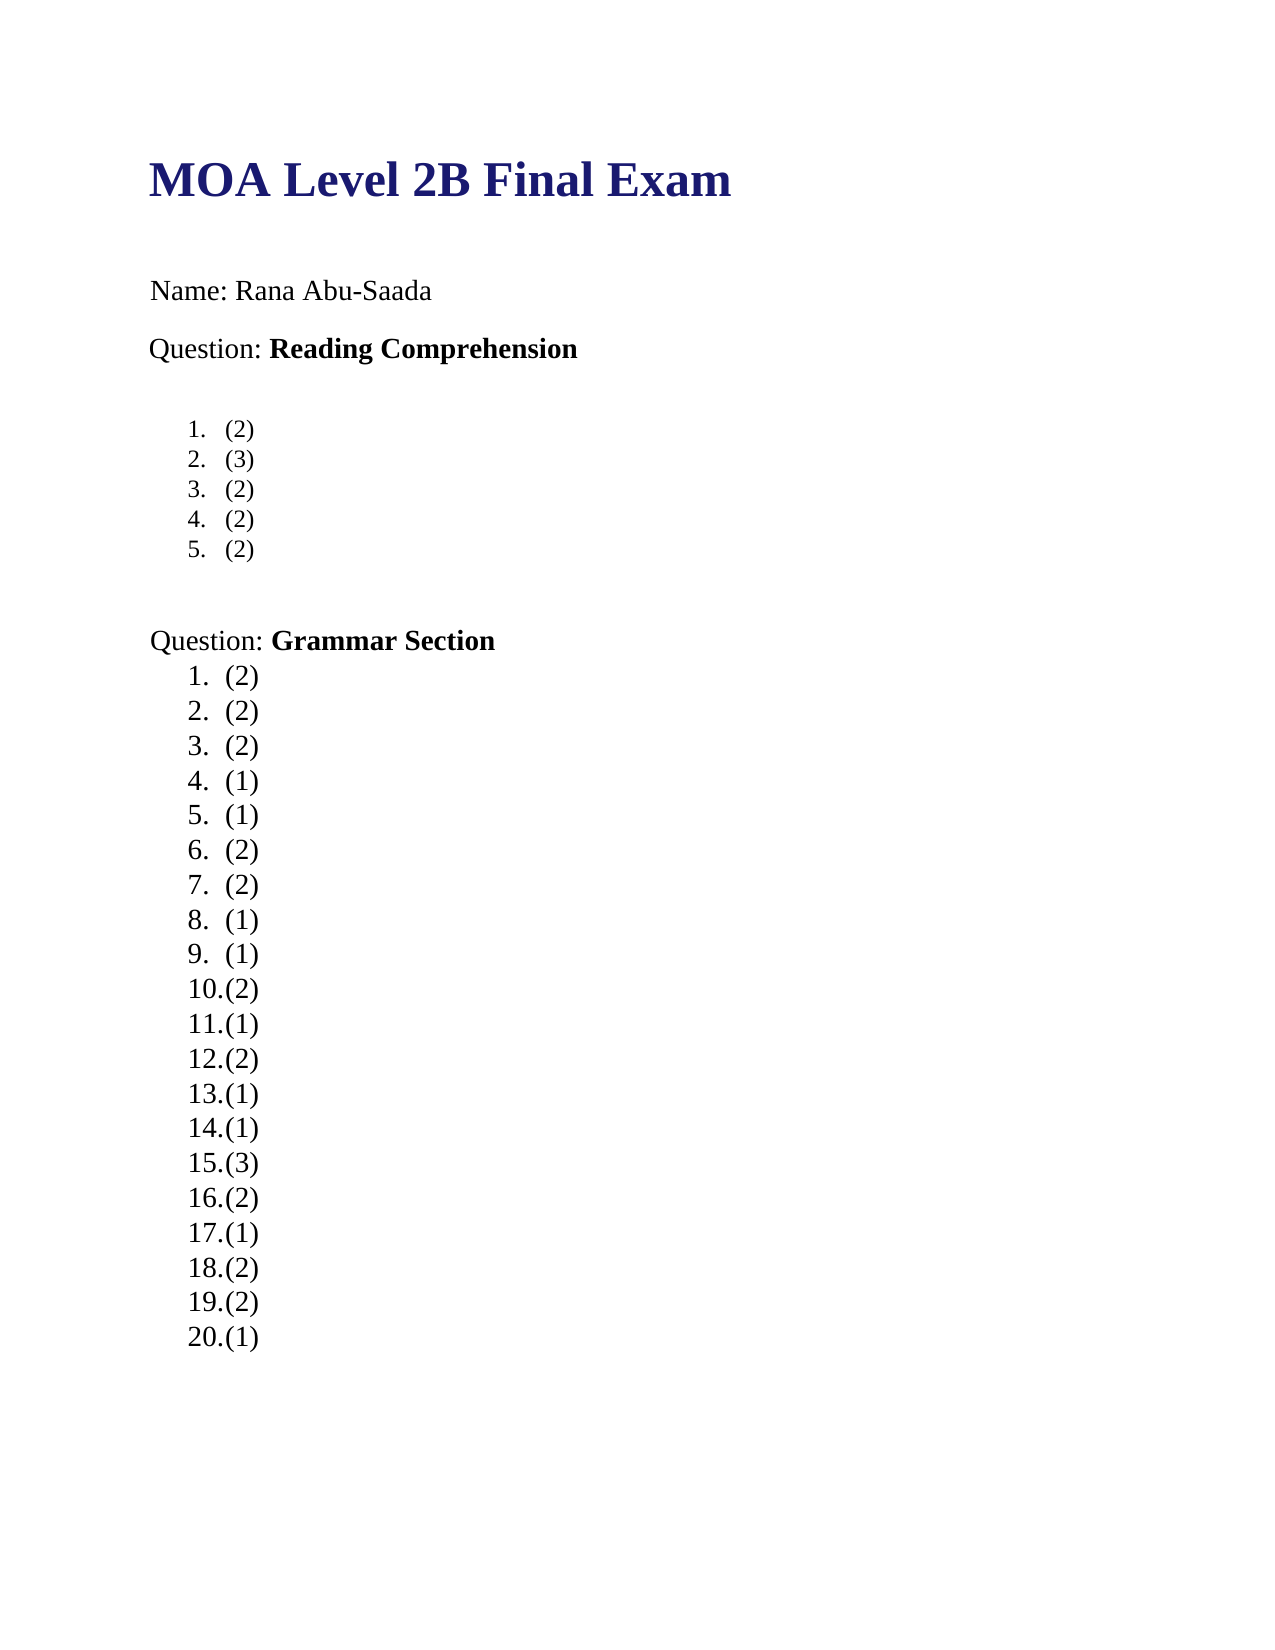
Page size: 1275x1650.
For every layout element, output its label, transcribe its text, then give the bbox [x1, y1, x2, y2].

list (1) [187, 937, 1125, 970]
list (2) [187, 867, 1125, 901]
list (1) [187, 763, 1125, 796]
list Question: Grammar Section [150, 623, 1125, 657]
list (1) [187, 1319, 1125, 1353]
list (2) [187, 832, 1125, 866]
list (3) [187, 1145, 1125, 1179]
list (1) [187, 797, 1125, 831]
list (2) [187, 504, 1125, 533]
list (1) [187, 1215, 1125, 1248]
list (1) [187, 1111, 1125, 1144]
list (2) [187, 534, 1125, 563]
list (2) [187, 414, 1125, 443]
text Name: Rana Abu-Saada [150, 273, 1125, 306]
list (2) [187, 658, 1125, 692]
list (2) [187, 728, 1125, 761]
list (2) [187, 1180, 1125, 1214]
list (2) [187, 693, 1125, 727]
list (1) [187, 1076, 1125, 1109]
list (2) [187, 971, 1125, 1005]
list (2) [187, 1250, 1125, 1283]
list (3) [187, 444, 1125, 473]
text Question: Reading Comprehension [148, 331, 1125, 365]
list (1) [187, 902, 1125, 935]
list (1) [187, 1006, 1125, 1040]
list (2) [187, 1041, 1125, 1074]
list (2) [187, 474, 1125, 503]
list (2) [187, 1284, 1125, 1318]
text MOA Level 2B Final Exam [148, 150, 1125, 207]
